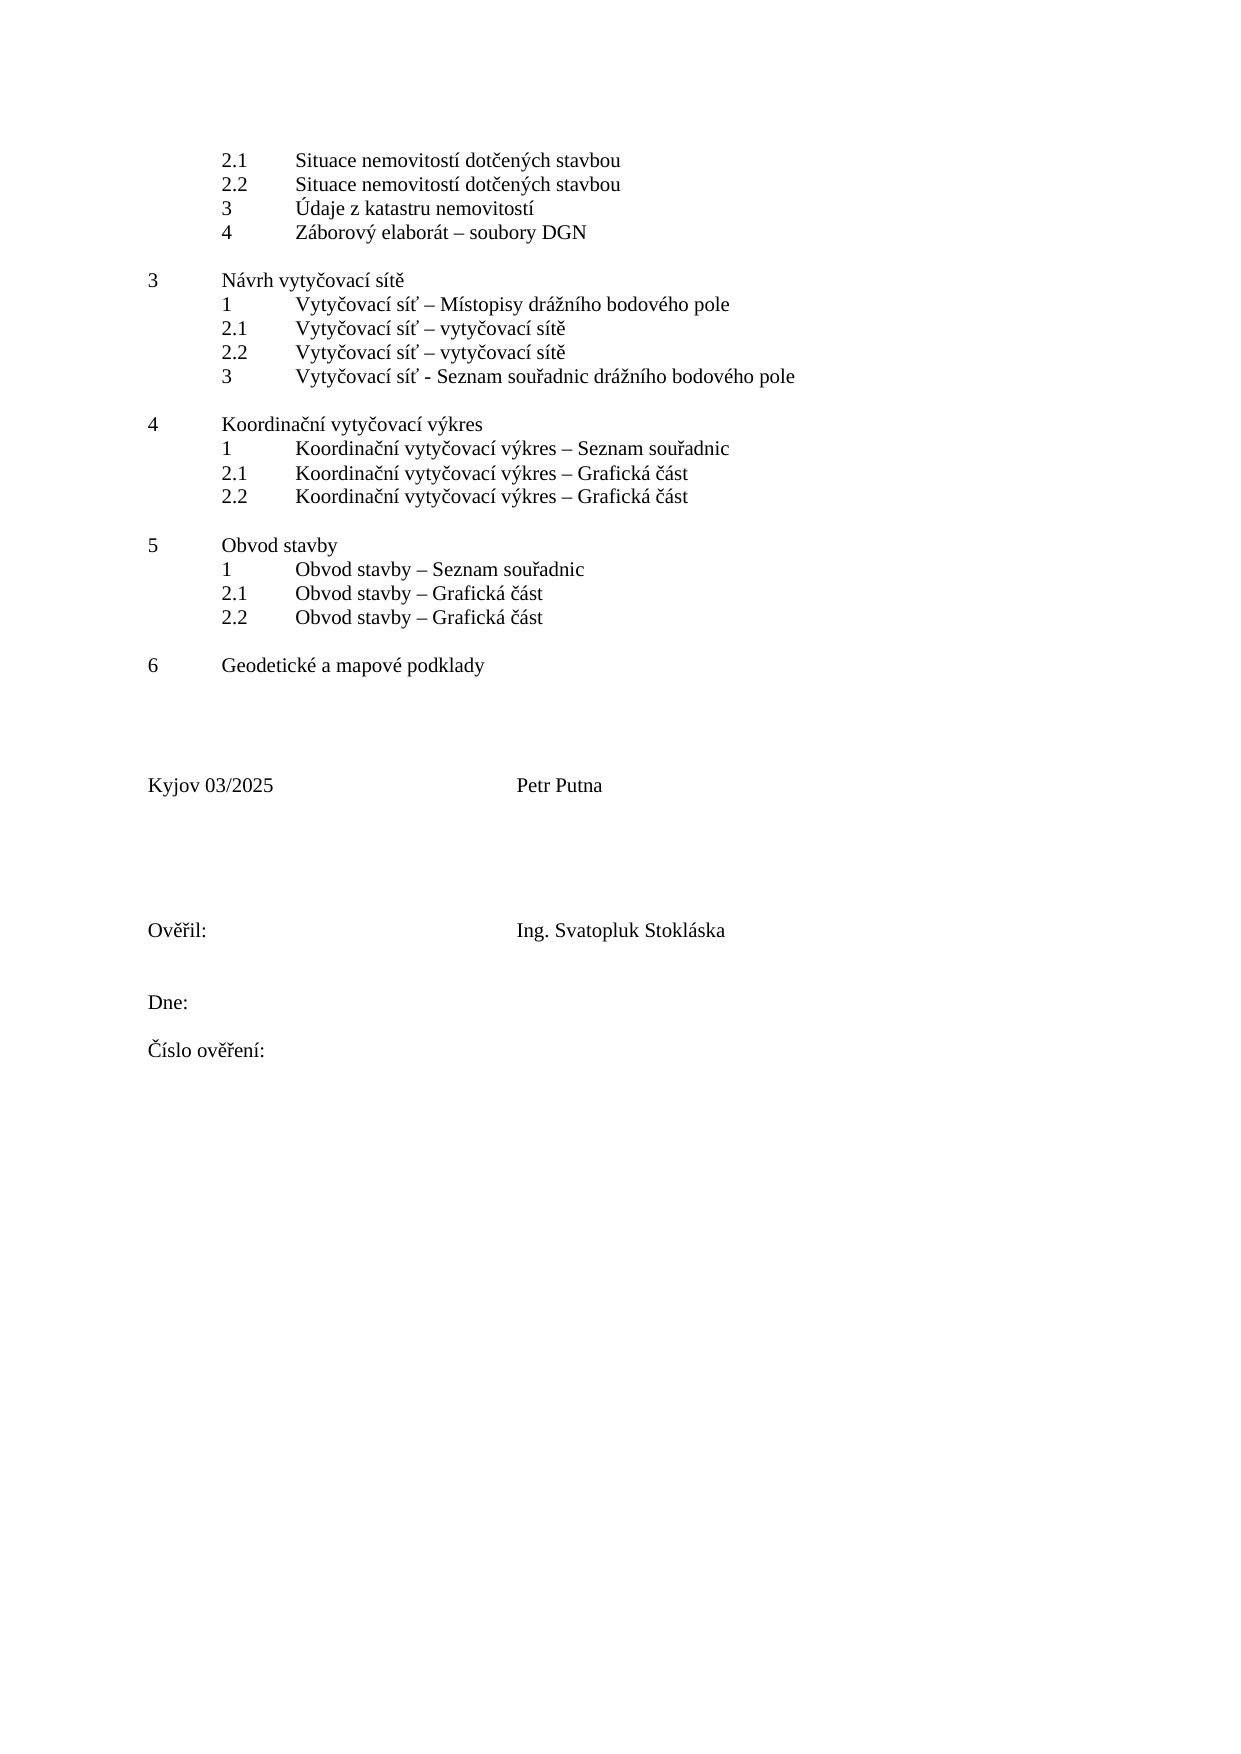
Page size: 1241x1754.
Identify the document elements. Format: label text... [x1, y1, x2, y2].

text 2.2 Koordinační vytyčovací výkres – Grafická část [148, 484, 1122, 508]
text 2.2 Situace nemovitostí dotčených stavbou [148, 172, 1122, 196]
text 1 Koordinační vytyčovací výkres – Seznam souřadnic [148, 436, 1122, 460]
text 3 Vytyčovací síť - Seznam souřadnic drážního bodového pole [148, 364, 1122, 388]
text 6 Geodetické a mapové podklady [148, 653, 1122, 677]
text 2.1 Koordinační vytyčovací výkres – Grafická část [148, 460, 1122, 484]
text 3 Údaje z katastru nemovitostí [148, 196, 1122, 220]
text Ověřil: Ing. Svatopluk Stokláska [148, 918, 1122, 942]
text 2.2 Obvod stavby – Grafická část [148, 605, 1122, 629]
text 2.1 Vytyčovací síť – vytyčovací sítě [148, 316, 1122, 340]
text 4 Koordinační vytyčovací výkres [148, 412, 1122, 436]
text 3 Návrh vytyčovací sítě [148, 268, 1122, 292]
text Kyjov 03/2025 Petr Putna [148, 773, 1122, 797]
text 1 Vytyčovací síť – Místopisy drážního bodového pole [148, 292, 1122, 316]
text Dne: [148, 990, 1122, 1014]
text 2.1 Obvod stavby – Grafická část [148, 581, 1122, 605]
text 1 Obvod stavby – Seznam souřadnic [148, 557, 1122, 581]
text Číslo ověření: [148, 1038, 1122, 1062]
text 2.2 Vytyčovací síť – vytyčovací sítě [148, 340, 1122, 364]
text 5 Obvod stavby [148, 533, 1122, 557]
text 4 Záborový elaborát – soubory DGN [148, 220, 1122, 244]
text 2.1 Situace nemovitostí dotčených stavbou [148, 148, 1122, 172]
